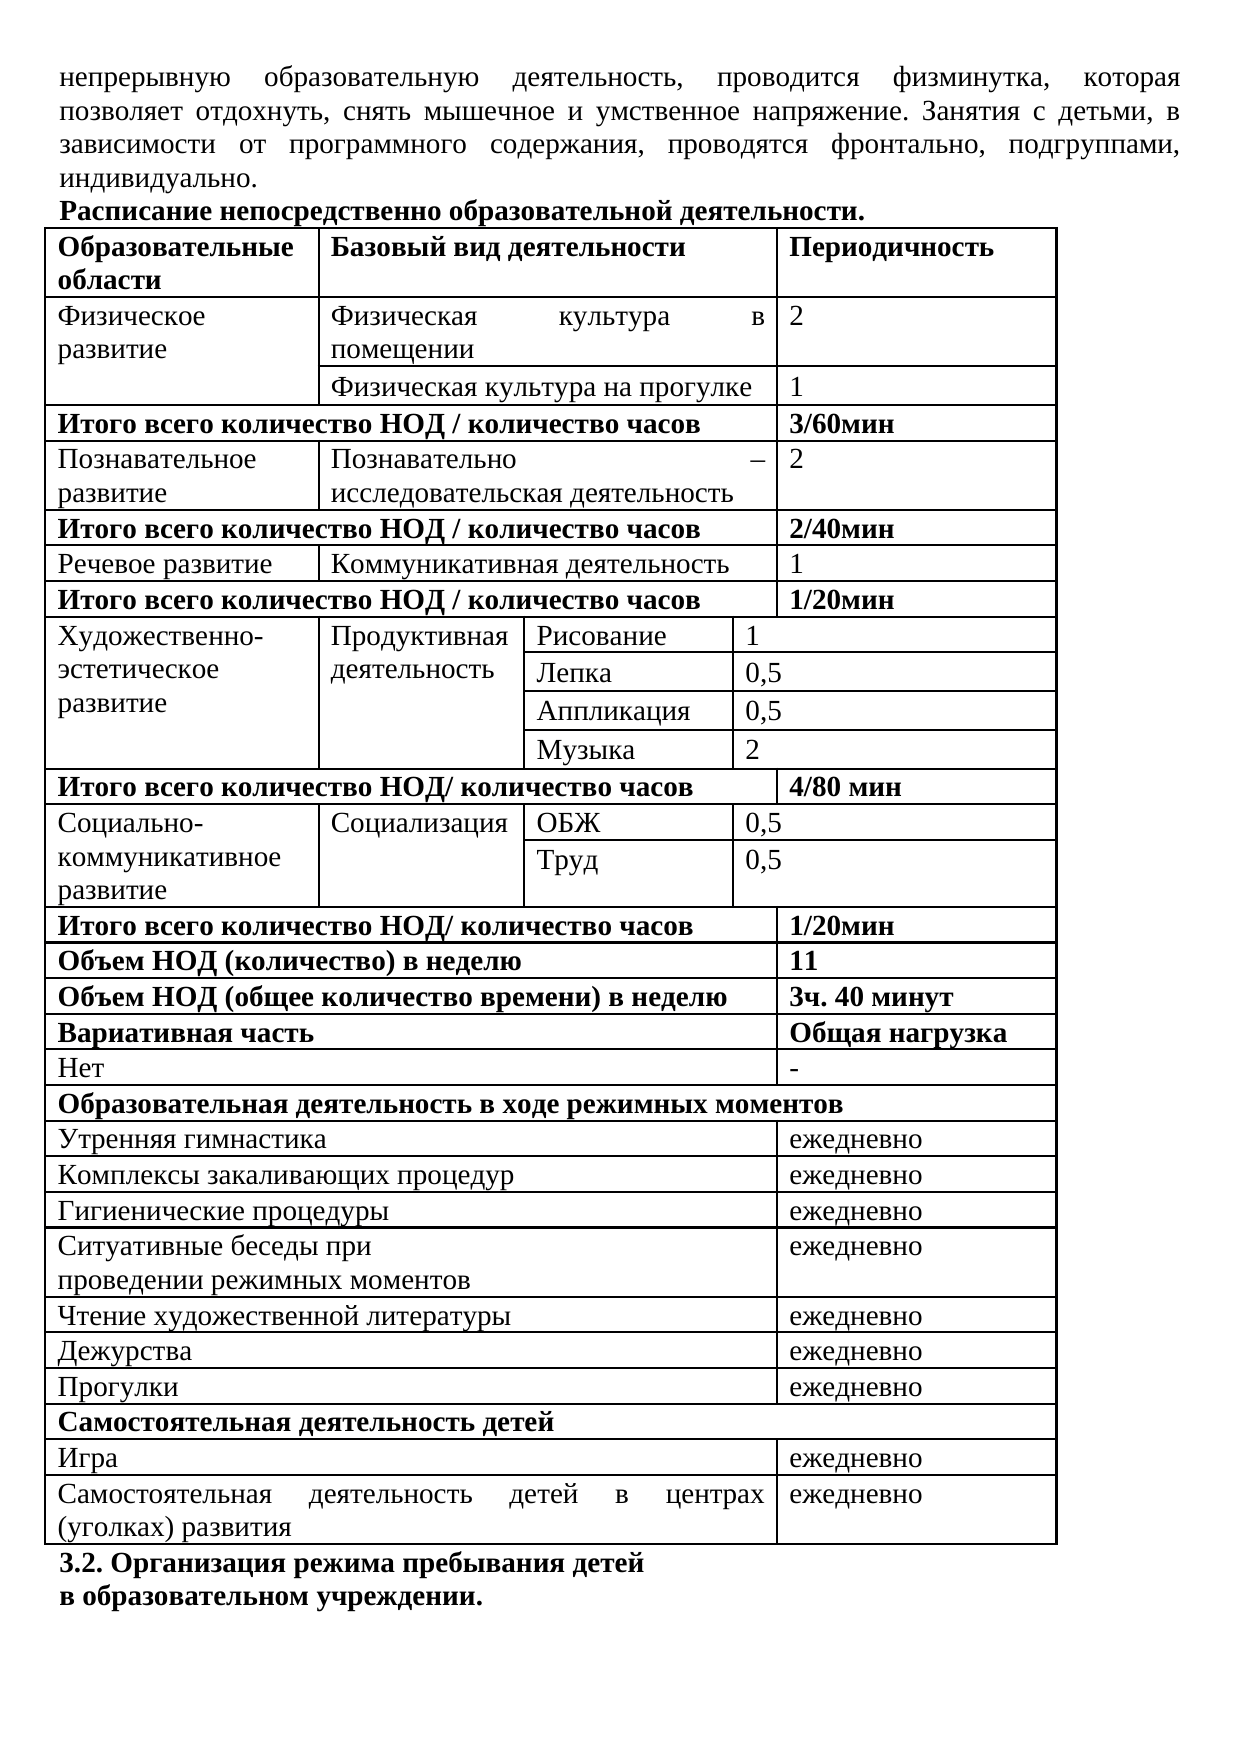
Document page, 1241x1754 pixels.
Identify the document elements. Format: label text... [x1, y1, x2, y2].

table_cell Итого всего количество НОД/ количество часов [46, 908, 776, 941]
table_cell ежедневно [778, 1298, 1055, 1331]
table_cell 1 [778, 367, 1055, 404]
table_cell Комплексы закаливающих процедур [46, 1157, 776, 1191]
table_cell 11 [778, 944, 1055, 977]
table_cell Труд [525, 841, 732, 906]
table_cell 1/20мин [778, 582, 1055, 616]
table_cell ОБЖ [525, 805, 732, 839]
table_cell Продуктивная деятельность [320, 618, 523, 767]
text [59, 59, 1181, 193]
table_cell Познавательное развитие [46, 442, 318, 509]
table_cell 2 [778, 442, 1055, 509]
table_header Периодичность [778, 229, 1055, 296]
table_cell 0,5 [734, 805, 1055, 839]
text 3.2. Организация режима пребывания детей [59, 1545, 1181, 1578]
table_cell Игра [46, 1440, 776, 1474]
table_cell Аппликация [525, 692, 732, 729]
table_cell Речевое развитие [46, 546, 318, 580]
table_header Базовый вид деятельности [320, 229, 776, 296]
table_cell Самостоятельная деятельность детей [46, 1405, 1055, 1438]
table_cell ежедневно [778, 1476, 1055, 1543]
table_cell ежедневно [778, 1122, 1055, 1155]
table_cell Итого всего количество НОД/ количество часов [46, 770, 776, 803]
table_cell ежедневно [778, 1440, 1055, 1474]
table_cell Итого всего количество НОД / количество часов [46, 511, 776, 544]
table_cell Образовательная деятельность в ходе режимных моментов [46, 1086, 1055, 1119]
table_cell 3ч. 40 минут [778, 979, 1055, 1013]
table_cell 0,5 [734, 692, 1055, 729]
table_cell 1 [778, 546, 1055, 580]
table_cell Музыка [525, 731, 732, 767]
table_cell Ситуативные беседы при проведении режимных моментов [46, 1229, 776, 1296]
table_cell Итого всего количество НОД / количество часов [46, 406, 776, 439]
table_cell - [778, 1050, 1055, 1084]
table_cell Самостоятельная деятельность детей в центрах (уголках) развития [46, 1476, 776, 1543]
table_cell 2 [778, 298, 1055, 365]
table_cell Объем НОД (количество) в неделю [46, 944, 776, 977]
table_cell 4/80 мин [778, 770, 1055, 803]
table_cell 3/60мин [778, 406, 1055, 439]
table_cell Физическая культура на прогулке [320, 367, 776, 404]
table_cell Коммуникативная деятельность [320, 546, 776, 580]
table_cell Чтение художественной литературы [46, 1298, 776, 1331]
table_cell Нет [46, 1050, 776, 1084]
text Расписание непосредственно образовательной деятельности. [59, 193, 1181, 227]
table_cell Прогулки [46, 1369, 776, 1402]
table_cell ежедневно [778, 1333, 1055, 1367]
table_cell 1 [734, 618, 1055, 651]
table_cell 2/40мин [778, 511, 1055, 544]
table_cell Вариативная часть [46, 1015, 776, 1048]
table_cell Общая нагрузка [778, 1015, 1055, 1048]
table_cell 0,5 [734, 653, 1055, 690]
table_cell Лепка [525, 653, 732, 690]
table_cell 1/20мин [778, 908, 1055, 941]
text в образовательном учреждении. [59, 1578, 1181, 1612]
table_cell Гигиенические процедуры [46, 1193, 776, 1226]
table_cell Познавательно – исследовательская деятельность [320, 442, 776, 509]
table_header Образовательные области [46, 229, 318, 296]
table_cell Социализация [320, 805, 523, 906]
table_cell 2 [734, 731, 1055, 767]
table_cell ежедневно [778, 1193, 1055, 1226]
table_cell Художественно-эстетическое развитие [46, 618, 318, 767]
table_cell ежедневно [778, 1369, 1055, 1402]
table_cell Физическое развитие [46, 298, 318, 404]
table_cell Социально-коммуникативное развитие [46, 805, 318, 906]
table_cell ежедневно [778, 1229, 1055, 1296]
table_cell Дежурства [46, 1333, 776, 1367]
table_cell Утренняя гимнастика [46, 1122, 776, 1155]
table_cell Итого всего количество НОД / количество часов [46, 582, 776, 616]
table_cell ежедневно [778, 1157, 1055, 1191]
table_cell Физическая культура в помещении [320, 298, 776, 365]
table_cell Рисование [525, 618, 732, 651]
table_cell 0,5 [734, 841, 1055, 906]
table_cell Объем НОД (общее количество времени) в неделю [46, 979, 776, 1013]
